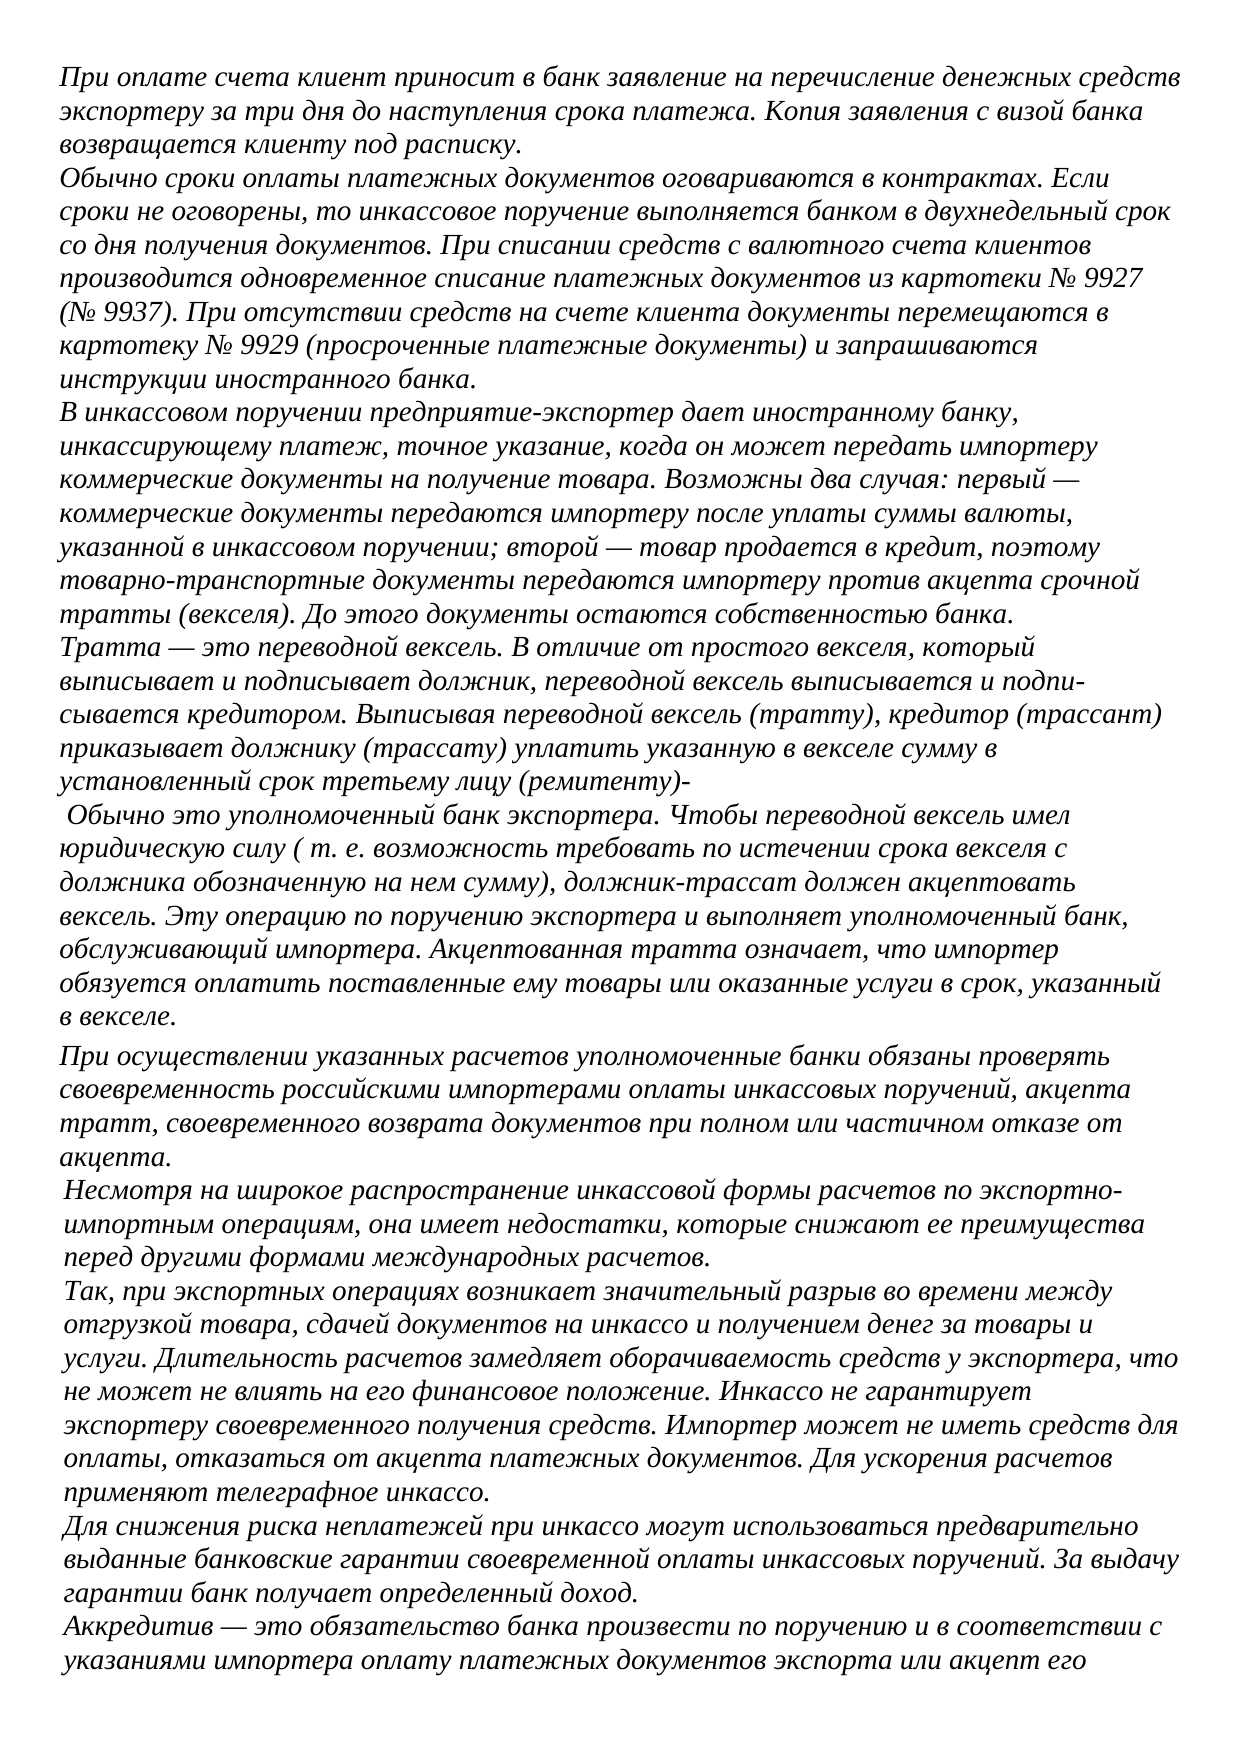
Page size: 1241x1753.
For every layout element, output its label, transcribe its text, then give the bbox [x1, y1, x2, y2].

text Обычно сроки оплаты платежных документов оговариваются в контрактах. Если сроки не оговорены, то инкассовое поручение выполняется банком в двухнедельный срок со дня получения документов. При списании средств с валютного счета клиентов производится одновременное списание платежных документов из картотеки № 9927 (№ 9937). При отсутствии средств на счете клиента документы перемещаются в картотеку № 9929 (просроченные платежные документы) и запрашиваются инструкции иностранного банка. [59, 160, 1181, 394]
text Несмотря на широкое распространение инкассовой формы расчетов по экспортно-импортным операциям, она имеет недостатки, которые снижают ее преимущества перед другими формами международных расчетов. [63, 1172, 1181, 1273]
text При оплате счета клиент приносит в банк заявление на перечисление денежных средств экспортеру за три дня до наступления срока платежа. Копия заявления с визой банка возвращается клиенту под расписку. [59, 59, 1181, 160]
text Обычно это уполномоченный банк экспортера. Чтобы переводной вексель имел юридическую силу ( т. е. возможность требовать по истечении срока векселя с должника обозначенную на нем сумму), должник-трассат должен акцептовать вексель. Эту операцию по поручению экспортера и выполняет уполномоченный банк, обслуживающий импортера. Акцептованная тратта означает, что импортер обязуется оплатить поставленные ему товары или оказанные услуги в срок, указанный в векселе. [59, 797, 1181, 1032]
text В инкассовом поручении предприятие-экспортер дает иностранному банку, инкассирующему платеж, точное указание, когда он может передать импортеру коммерческие документы на получение товара. Возможны два случая: первый — коммерческие документы передаются импортеру после уплаты суммы валюты, указанной в инкассовом поручении; второй — товар продается в кредит, поэтому товарно-транспортные документы передаются импортеру против акцепта срочной тратты (векселя). До этого документы остаются собственностью банка. [59, 394, 1181, 629]
text При осуществлении указанных расчетов уполномоченные банки обязаны проверять своевременность российскими импортерами оплаты инкассовых поручений, акцепта тратт, своевременного возврата документов при полном или частичном отказе от акцепта. [59, 1038, 1181, 1172]
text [63, 1608, 1181, 1675]
text Для снижения риска неплатежей при инкассо могут использоваться предварительно выданные банковские гарантии своевременной оплаты инкассовых поручений. За выдачу гарантии банк получает определенный доход. [63, 1508, 1181, 1608]
text Тратта — это переводной вексель. В отличие от простого векселя, который выписывает и подписывает должник, переводной вексель выписывается и подписывается кредитором. Выписывая переводной вексель (тратту), кредитор (трассант) приказывает должнику (трассату) уплатить указанную в векселе сумму в установленный срок третьему лицу (ремитенту)- [59, 629, 1181, 797]
text Так, при экспортных операциях возникает значительный разрыв во времени между отгрузкой товара, сдачей документов на инкассо и получением денег за товары и услуги. Длительность расчетов замедляет оборачиваемость средств у экспортера, что не может не влиять на его финансовое положение. Инкассо не гарантирует экспортеру своевременного получения средств. Импортер может не иметь средств для оплаты, отказаться от акцепта платежных документов. Для ускорения расчетов применяют телеграфное инкассо. [63, 1273, 1181, 1508]
